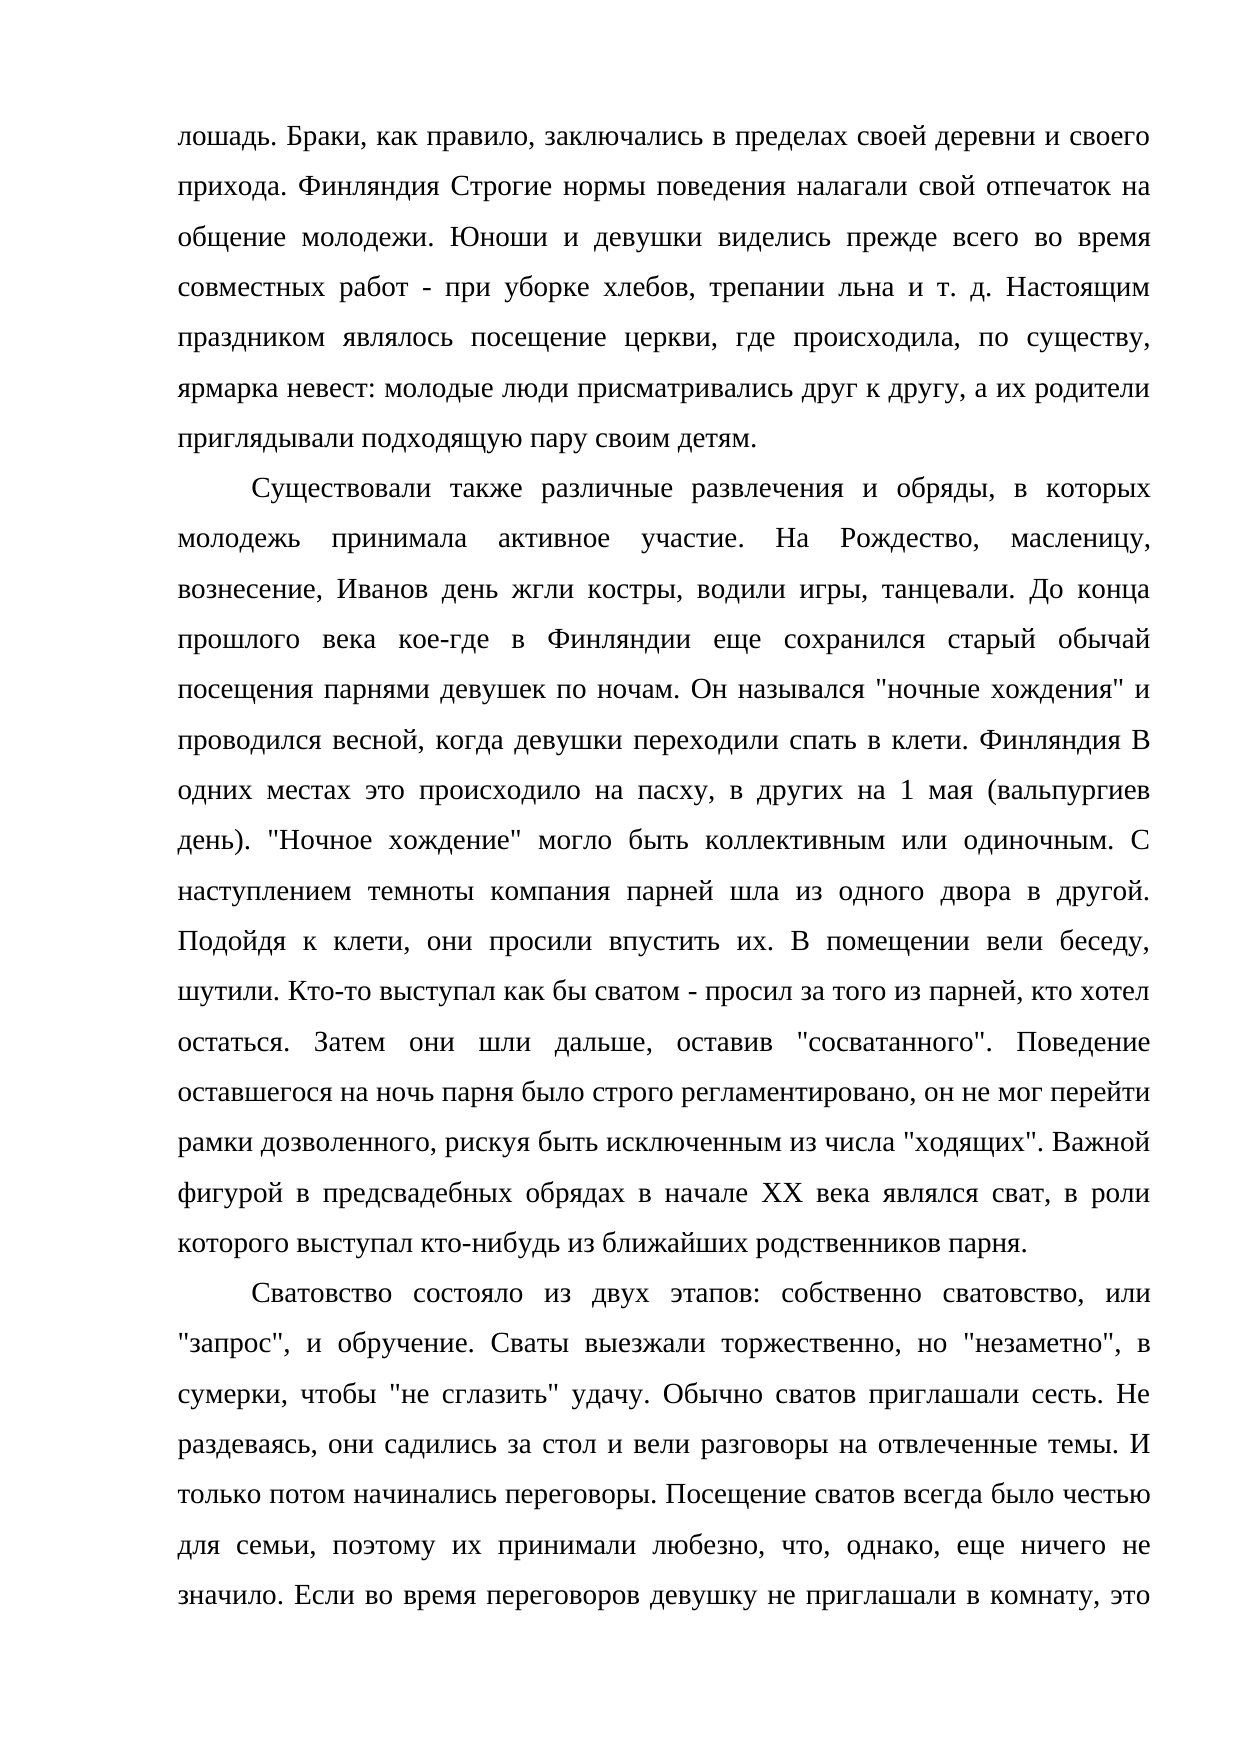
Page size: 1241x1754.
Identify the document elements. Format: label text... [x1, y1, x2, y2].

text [177, 1275, 1152, 1611]
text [177, 118, 1152, 453]
text Существовали также различные развлечения и обряды, в которых молодежь принимала активное участие. На Рождество, масленицу, вознесение, Иванов день жгли костры, водили игры, танцевали. До конца прошлого века кое-где в Финляндии еще сохранился старый обычай посещения парнями девушек по ночам. Он назывался "ночные хождения" и проводился весной, когда девушки переходили спать в клети. Финляндия В одних местах это происходило на пасху, в других на 1 мая (вальпургиев день). "Ночное хождение" могло быть коллективным или одиночным. С наступлением темноты компания парней шла из одного двора в другой. Подойдя к клети, они просили впустить их. В помещении вели беседу, шутили. Кто-то выступал как бы сватом - просил за того из парней, кто хотел остаться. Затем они шли дальше, оставив "сосватанного". Поведение оставшегося на ночь парня было строго регламентировано, он не мог перейти рамки дозволенного, рискуя быть исключенным из числа "ходящих". Важной фигурой в предсвадебных обрядах в начале XX века являлся сват, в роли которого выступал кто-нибудь из ближайших родственников парня. [177, 470, 1152, 1258]
